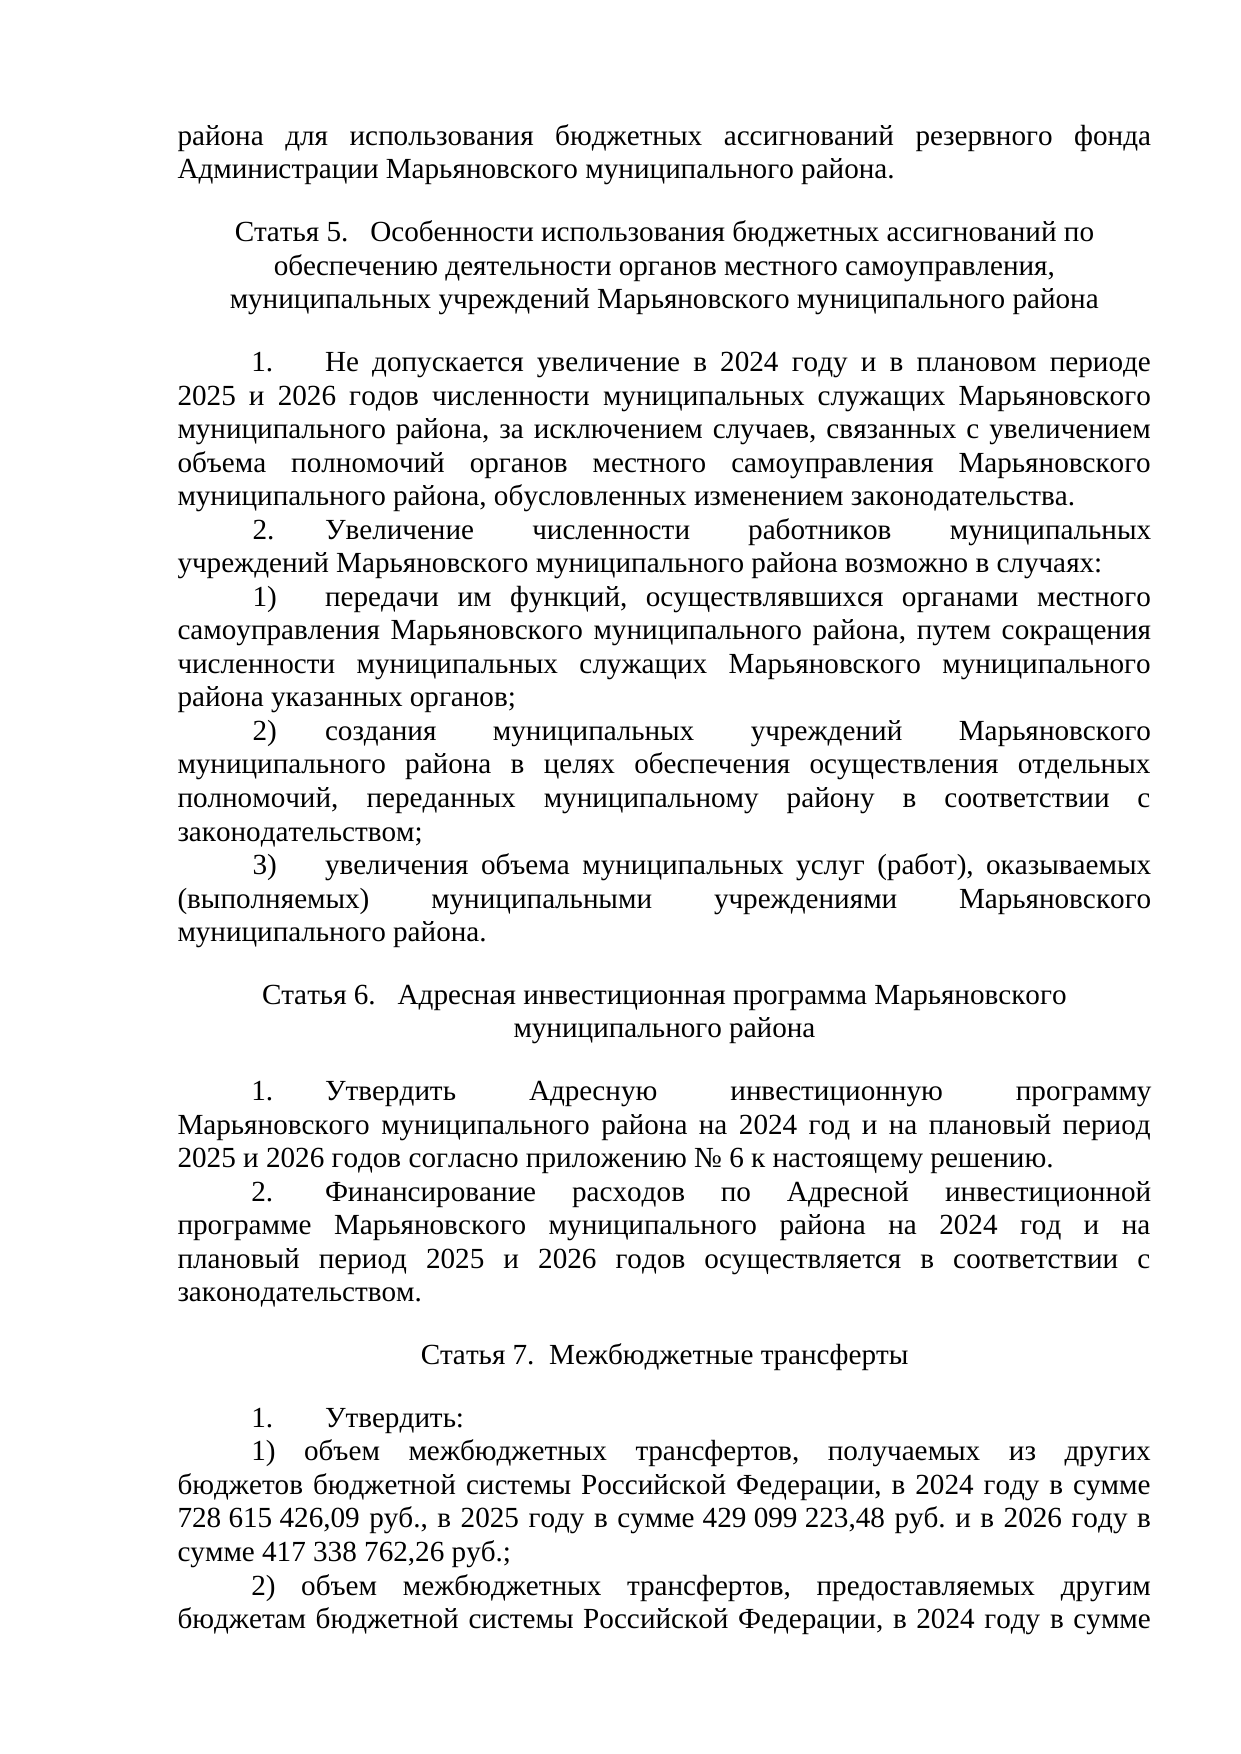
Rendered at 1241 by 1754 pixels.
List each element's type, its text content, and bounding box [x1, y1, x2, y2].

text 2) создания муниципальных учреждений Марьяновского муниципального района в целях обеспечения осуществления отдельных полномочий, переданных муниципальному району в соответствии с законодательством; [177, 713, 1152, 847]
text Статья 7. Межбюджетные трансферты [177, 1337, 1152, 1371]
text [177, 1568, 1152, 1635]
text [177, 118, 1152, 185]
list Утвердить Адресную инвестиционную программу Марьяновского муниципального района на 2024 год и на плановый период 2025 и 2026 годов согласно приложению № 6 к настоящему решению. [177, 1073, 1152, 1174]
text Статья 5. Особенности использования бюджетных ассигнований по обеспечению деятельности органов местного самоуправления, муниципальных учреждений Марьяновского муниципального района [177, 214, 1152, 315]
text 1) передачи им функций, осуществлявшихся органами местного самоуправления Марьяновского муниципального района, путем сокращения численности муниципальных служащих Марьяновского муниципального района указанных органов; [177, 579, 1152, 713]
list Утвердить: [177, 1400, 1152, 1433]
text Статья 6. Адресная инвестиционная программа Марьяновского муниципального района [177, 977, 1152, 1044]
text 1) объем межбюджетных трансфертов, получаемых из других бюджетов бюджетной системы Российской Федерации, в 2024 году в сумме 728 615 426,09 руб., в 2025 году в сумме 429 099 223,48 руб. и в 2026 году в сумме 417 338 762,26 руб.; [177, 1433, 1152, 1568]
text 3) увеличения объема муниципальных услуг (работ), оказываемых (выполняемых) муниципальными учреждениями Марьяновского муниципального района. [177, 847, 1152, 948]
list Не допускается увеличение в 2024 году и в плановом периоде 2025 и 2026 годов численности муниципальных служащих Марьяновского муниципального района, за исключением случаев, связанных с увеличением объема полномочий органов местного самоуправления Марьяновского муниципального района, обусловленных изменением законодательства. [177, 344, 1152, 512]
list Финансирование расходов по Адресной инвестиционной программе Марьяновского муниципального района на 2024 год и на плановый период 2025 и 2026 годов осуществляется в соответствии с законодательством. [177, 1174, 1152, 1308]
text 2. Увеличение численности работников муниципальных учреждений Марьяновского муниципального района возможно в случаях: [177, 512, 1152, 579]
